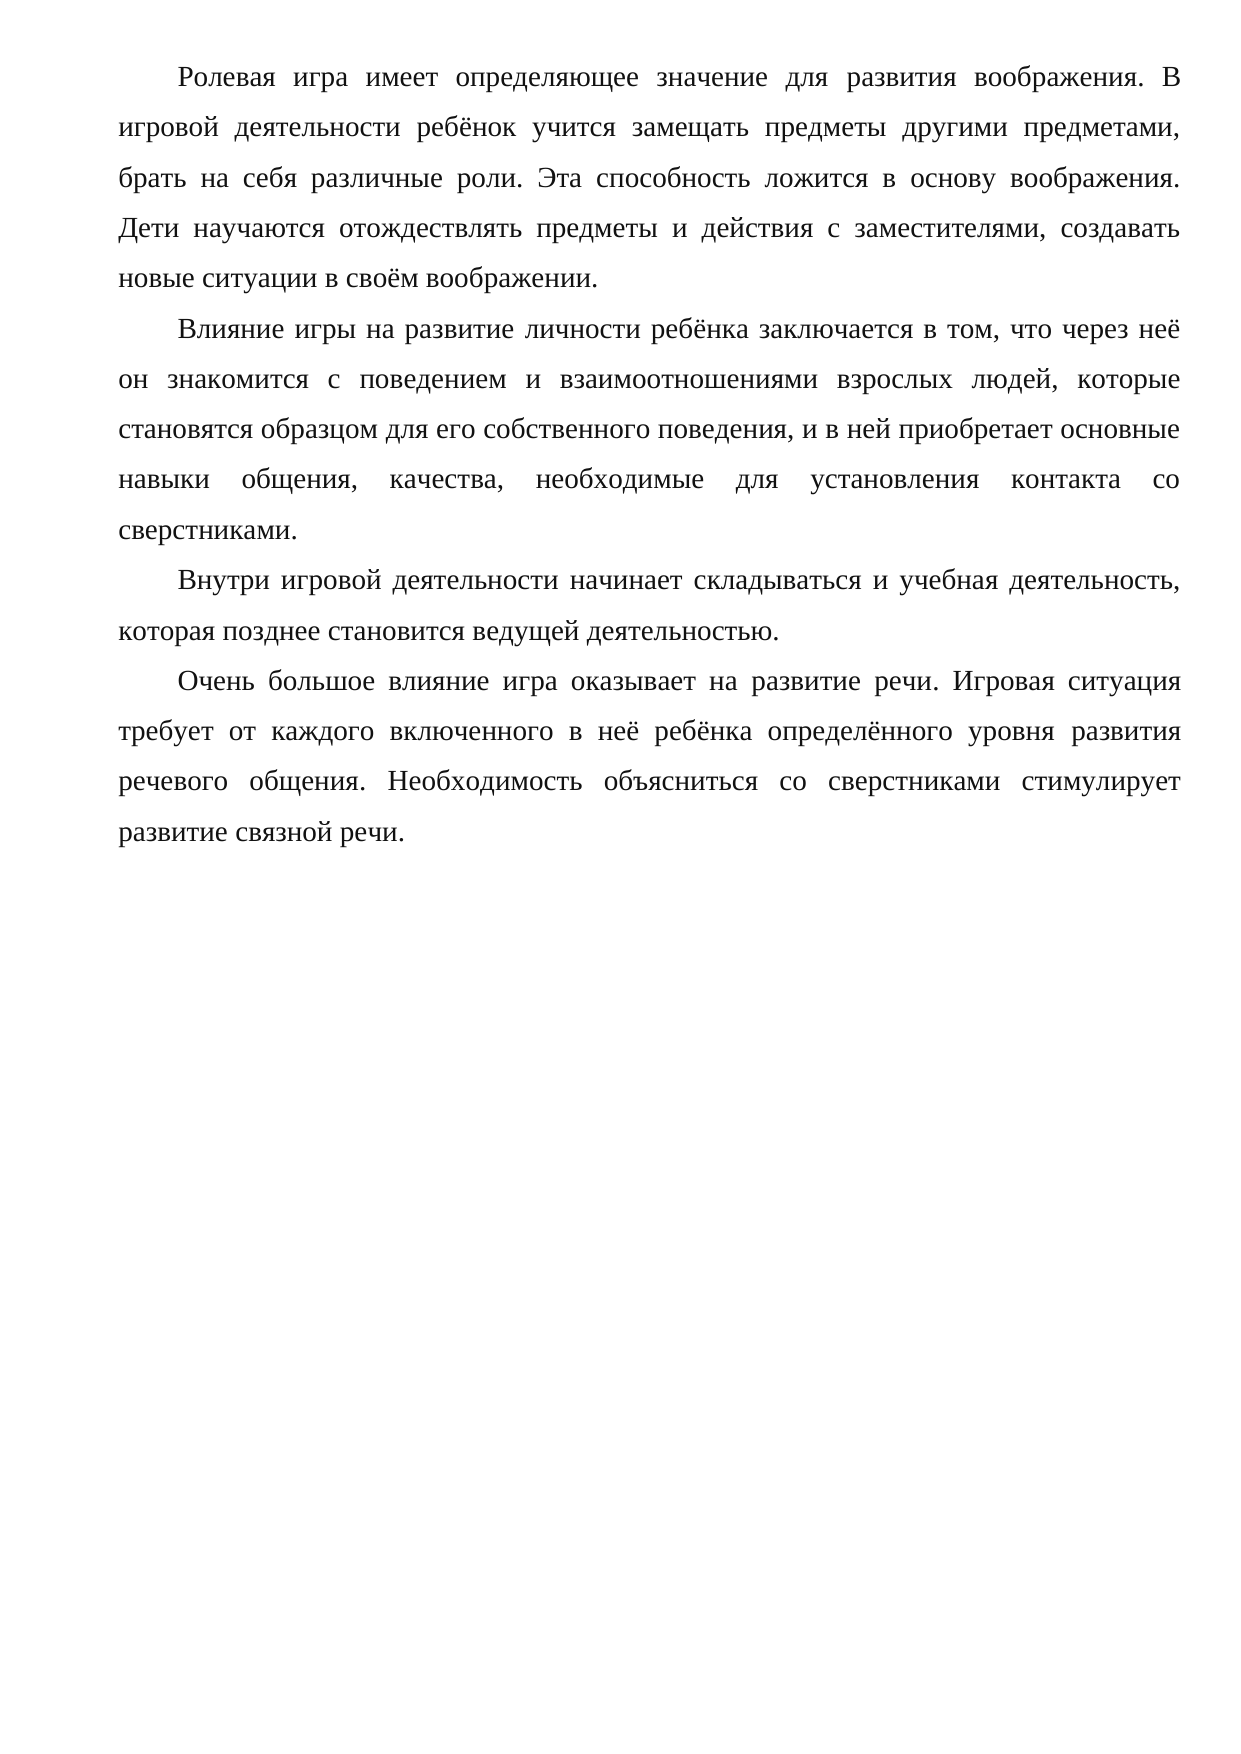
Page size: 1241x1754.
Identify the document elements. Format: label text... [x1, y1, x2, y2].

text Влияние игры на развитие личности ребёнка заключается в том, что через неё он знакомится с поведением и взаимоотношениями взрослых людей, которые становятся образцом для его собственного поведения, и в ней приобретает основные навыки общения, качества, необходимые для установления контакта со сверстниками. [118, 311, 1181, 546]
text Внутри игровой деятельности начинает складываться и учебная деятельность, которая позднее становится ведущей деятельностью. [118, 562, 1181, 646]
text Очень большое влияние игра оказывает на развитие речи. Игровая ситуация требует от каждого включенного в неё ребёнка определённого уровня развития речевого общения. Необходимость объясниться со сверстниками стимулирует развитие связной речи. [118, 663, 1181, 847]
text Ролевая игра имеет определяющее значение для развития воображения. В игровой деятельности ребёнок учится замещать предметы другими предметами, брать на себя различные роли. Эта способность ложится в основу воображения. Дети научаются отождествлять предметы и действия с заместителями, создавать новые ситуации в своём воображении. [118, 59, 1181, 294]
